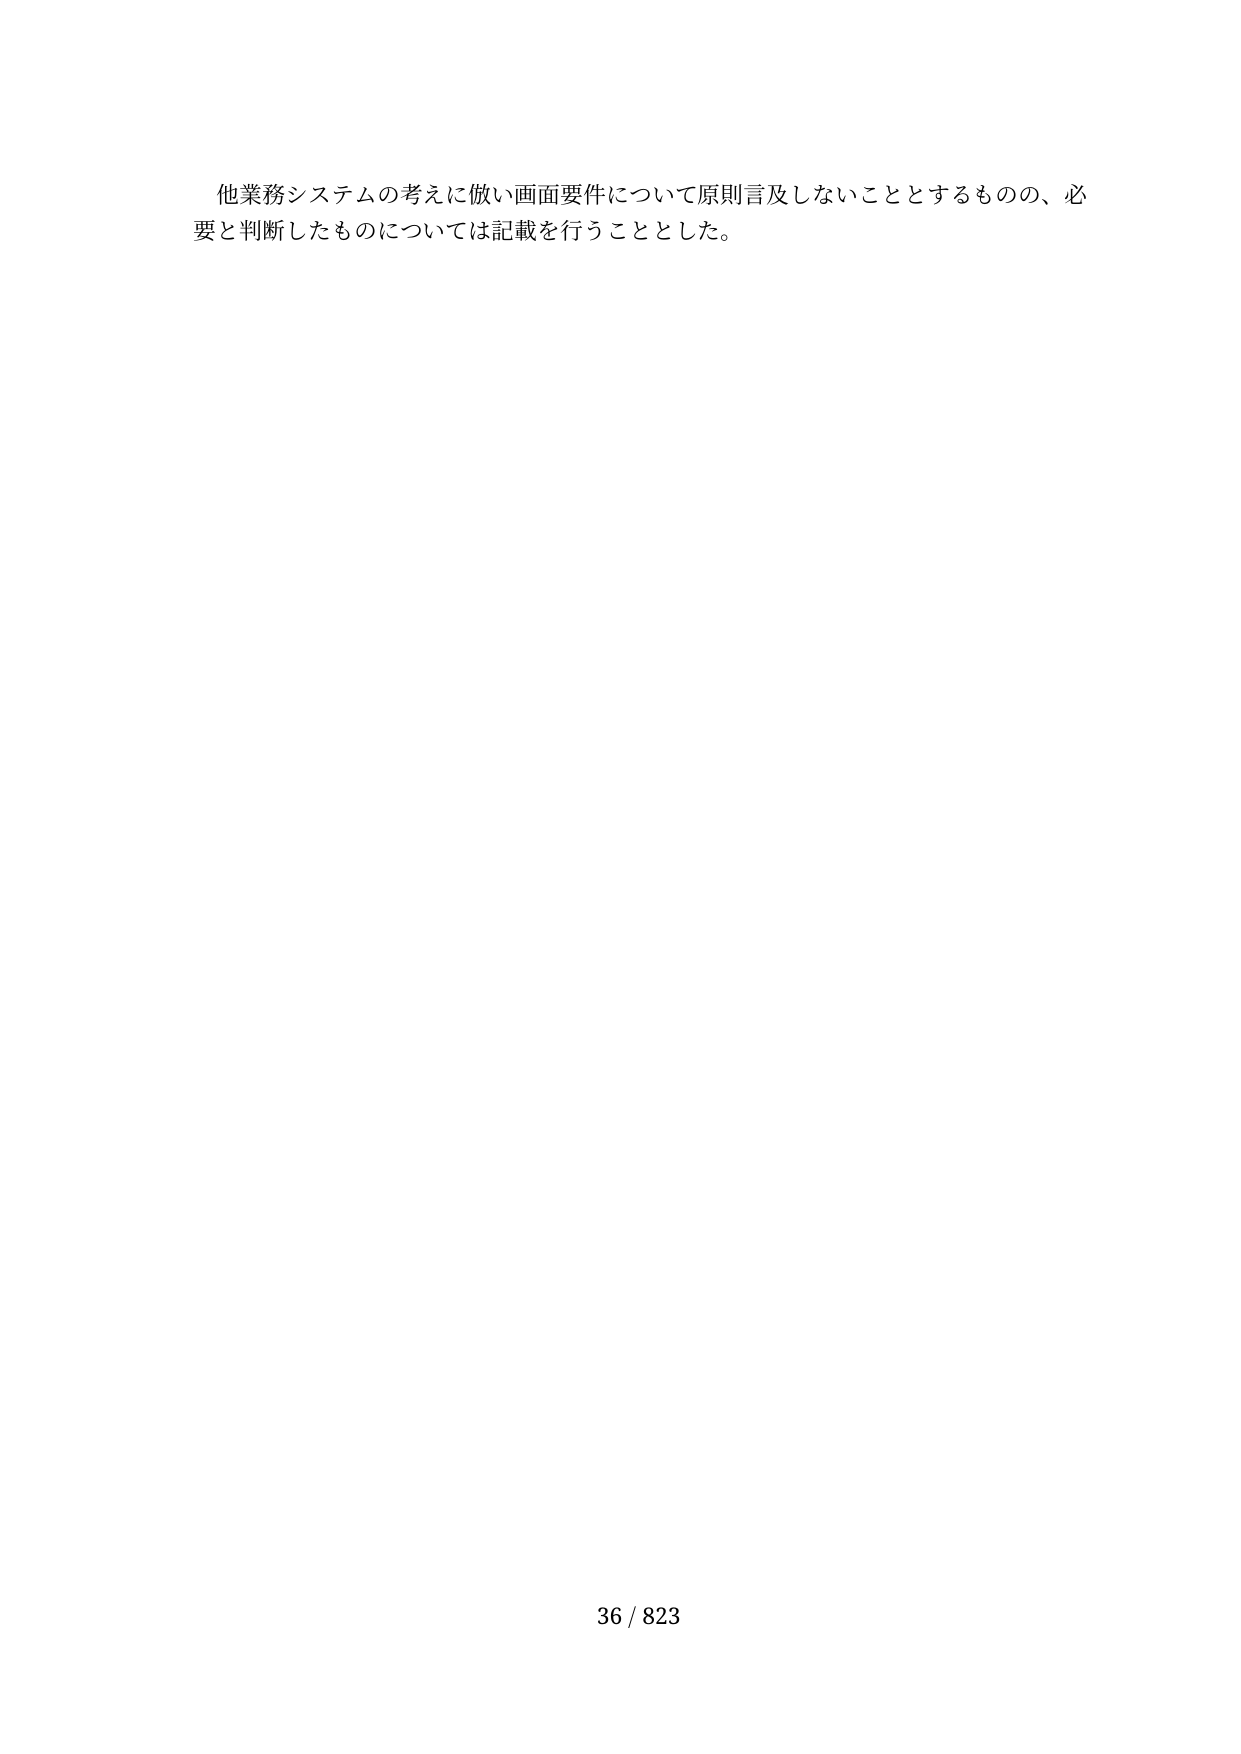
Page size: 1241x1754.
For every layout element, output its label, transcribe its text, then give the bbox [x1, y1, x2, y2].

text 他業務システムの考えに倣い画面要件について原則言及しないこととするものの、必要と判断したものについては記載を行うこととした。 [193, 177, 1092, 246]
